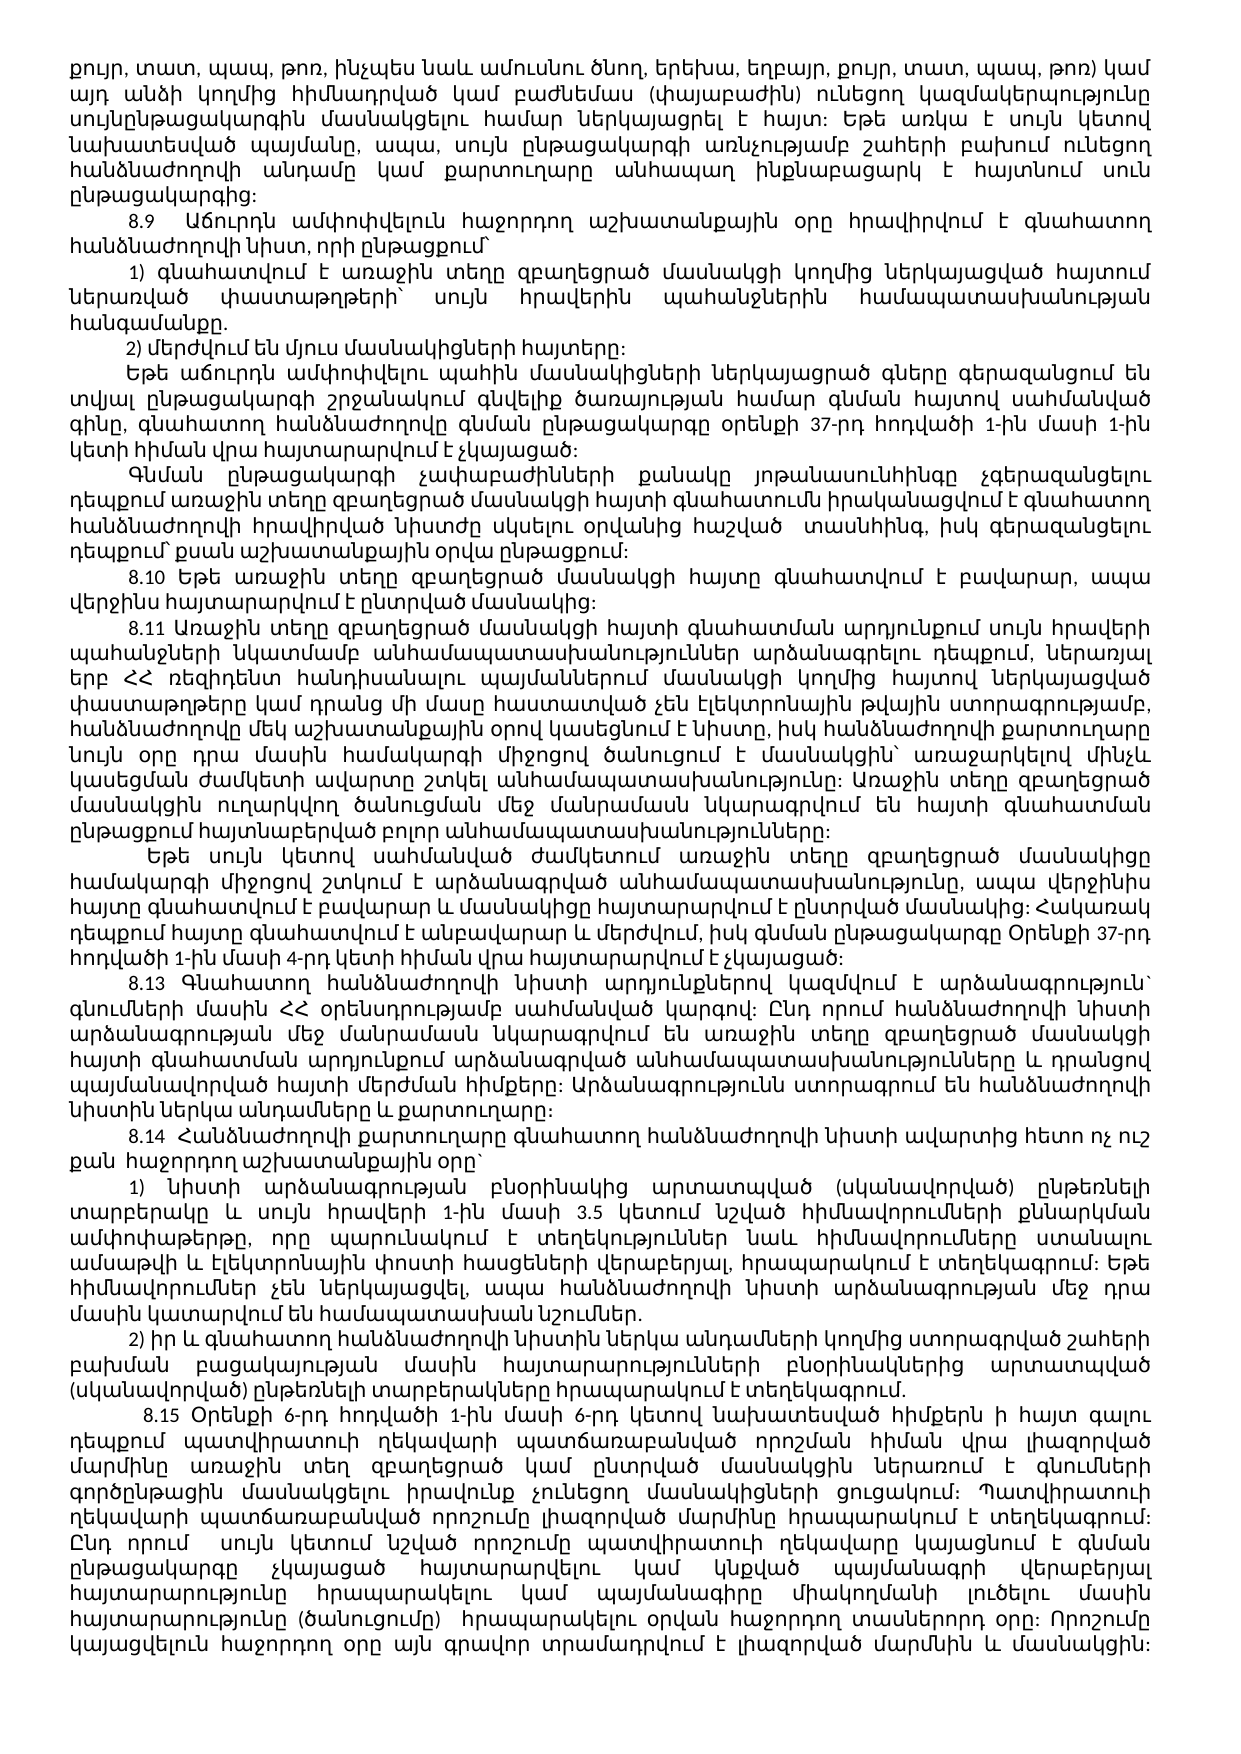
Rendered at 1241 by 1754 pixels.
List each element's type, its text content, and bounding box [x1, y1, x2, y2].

text 2) մերժվում են մյուս մասնակիցների հայտերը: [69, 335, 1152, 361]
text Եթե սույն կետով սահմանված ժամկետում առաջին տեղը զբաղեցրած մասնակիցը համակարգի միջոցով շտկում է արձանագրված անհամապատասխանությունը, ապա վերջինիս հայտը գնահատվում է բավարար և մասնակիցը հայտարարվում է ընտրված մասնակից: Հակառակ դեպքում հայտը գնահատվում է անբավարար և մերժվում, իսկ գնման ընթացակարգը Օրենքի 37-րդ հոդվածի 1-ին մասի 4-րդ կետի հիման վրա հայտարարվում է չկայացած: [69, 843, 1152, 971]
text 8.13 Գնահատող հանձնաժողովի նիստի արդյունքներով կազմվում է արձանագրություն` գնումների մասին ՀՀ օրենսդրությամբ սահմանված կարգով: Ընդ որում հանձնաժողովի նիստի արձանագրության մեջ մանրամասն նկարագրվում են առաջին տեղը զբաղեցրած մասնակցի հայտի գնահատման արդյունքում արձանագրված անհամապատասխանությունները և դրանցով պայմանավորված հայտի մերժման հիմքերը: Արձանագրությունն ստորագրում են հանձնաժողովի նիստին ներկա անդամները և քարտուղարը։ [69, 971, 1152, 1123]
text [69, 56, 1152, 208]
text 8.11 Առաջին տեղը զբաղեցրած մասնակցի հայտի գնահատման արդյունքում սույն հրավերի պահանջների նկատմամբ անհամապատասխանություններ արձանագրելու դեպքում, ներառյալ երբ ՀՀ ռեզիդենտ հանդիսանալու պայմաններում մասնակցի կողմից հայտով ներկայացված փաստաթղթերը կամ դրանց մի մասը հաստատված չեն էլեկտրոնային թվային ստորագրությամբ, հանձնաժողովը մեկ աշխատանքային օրով կասեցնում է նիստը, իսկ հանձնաժողովի քարտուղարը նույն օրը դրա մասին համակարգի միջոցով ծանուցում է մասնակցին՝ առաջարկելով մինչև կասեցման ժամկետի ավարտը շտկել անհամապատասխանությունը: Առաջին տեղը զբաղեցրած մասնակցին ուղարկվող ծանուցման մեջ մանրամասն նկարագրվում են հայտի գնահատման ընթացքում հայտնաբերված բոլոր անհամապատասխանությունները: [69, 615, 1152, 843]
text 1) գնահատվում է առաջին տեղը զբաղեցրած մասնակցի կողմից ներկայացված հայտում ներառված փաստաթղթերի՝ սույն հրավերին պահանջներին համապատասխանության հանգամանքը. [69, 259, 1152, 335]
text 1) նիստի արձանագրության բնօրինակից արտատպված (սկանավորված) ընթեռնելի տարբերակը և սույն հրավերի 1-ին մասի 3.5 կետում նշված հիմնավորումների քննարկման ամփոփաթերթը, որը պարունակում է տեղեկություններ նաև հիմնավորումները ստանալու ամսաթվի և էլեկտրոնային փոստի հասցեների վերաբերյալ, հրապարակում է տեղեկագրում: Եթե հիմնավորումներ չեն ներկայացվել, ապա հանձնաժողովի նիստի արձանագրության մեջ դրա մասին կատարվում են համապատասխան նշումներ. [69, 1174, 1152, 1326]
text 2) իր և գնահատող հանձնաժողովի նիստին ներկա անդամների կողմից ստորագրված շահերի բախման բացակայության մասին հայտարարությունների բնօրինակներից արտատպված (սկանավորված) ընթեռնելի տարբերակները հրապարակում է տեղեկագրում. [69, 1326, 1152, 1403]
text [69, 1403, 1152, 1657]
text Գնման ընթացակարգի չափաբաժինների քանակը յոթանասունհինգը չգերազանցելու դեպքում առաջին տեղը զբաղեցրած մասնակցի հայտի գնահատումն իրականացվում է գնահատող հանձնաժողովի հրավիրված նիստժը սկսելու օրվանից հաշված տասնհինգ, իսկ գերազանցելու դեպքում՝ քսան աշխատանքային օրվա ընթացքում: [69, 462, 1152, 564]
text 8.10 Եթե առաջին տեղը զբաղեցրած մասնակցի հայտը գնահատվում է բավարար, ապա վերջինս հայտարարվում է ընտրված մասնակից: [69, 564, 1152, 615]
text 8.9 Աճուրդն ամփոփվելուն հաջորդող աշխատանքային օրը հրավիրվում է գնահատող հանձնաժողովի նիստ, որի ընթացքում՝ [69, 208, 1152, 259]
text Եթե աճուրդն ամփոփվելու պահին մասնակիցների ներկայացրած գները գերազանցում են տվյալ ընթացակարգի շրջանակում գնվելիք ծառայության համար գնման հայտով սահմանված գինը, գնահատող հանձնաժողովը գնման ընթացակարգը օրենքի 37-րդ հոդվածի 1-ին մասի 1-ին կետի հիման վրա հայտարարվում է չկայացած: [69, 361, 1152, 462]
text 8.14 Հանձնաժողովի քարտուղարը գնահատող հանձնաժողովի նիստի ավարտից հետո ոչ ուշ քան հաջորդող աշխատանքային օրը` [69, 1123, 1152, 1174]
